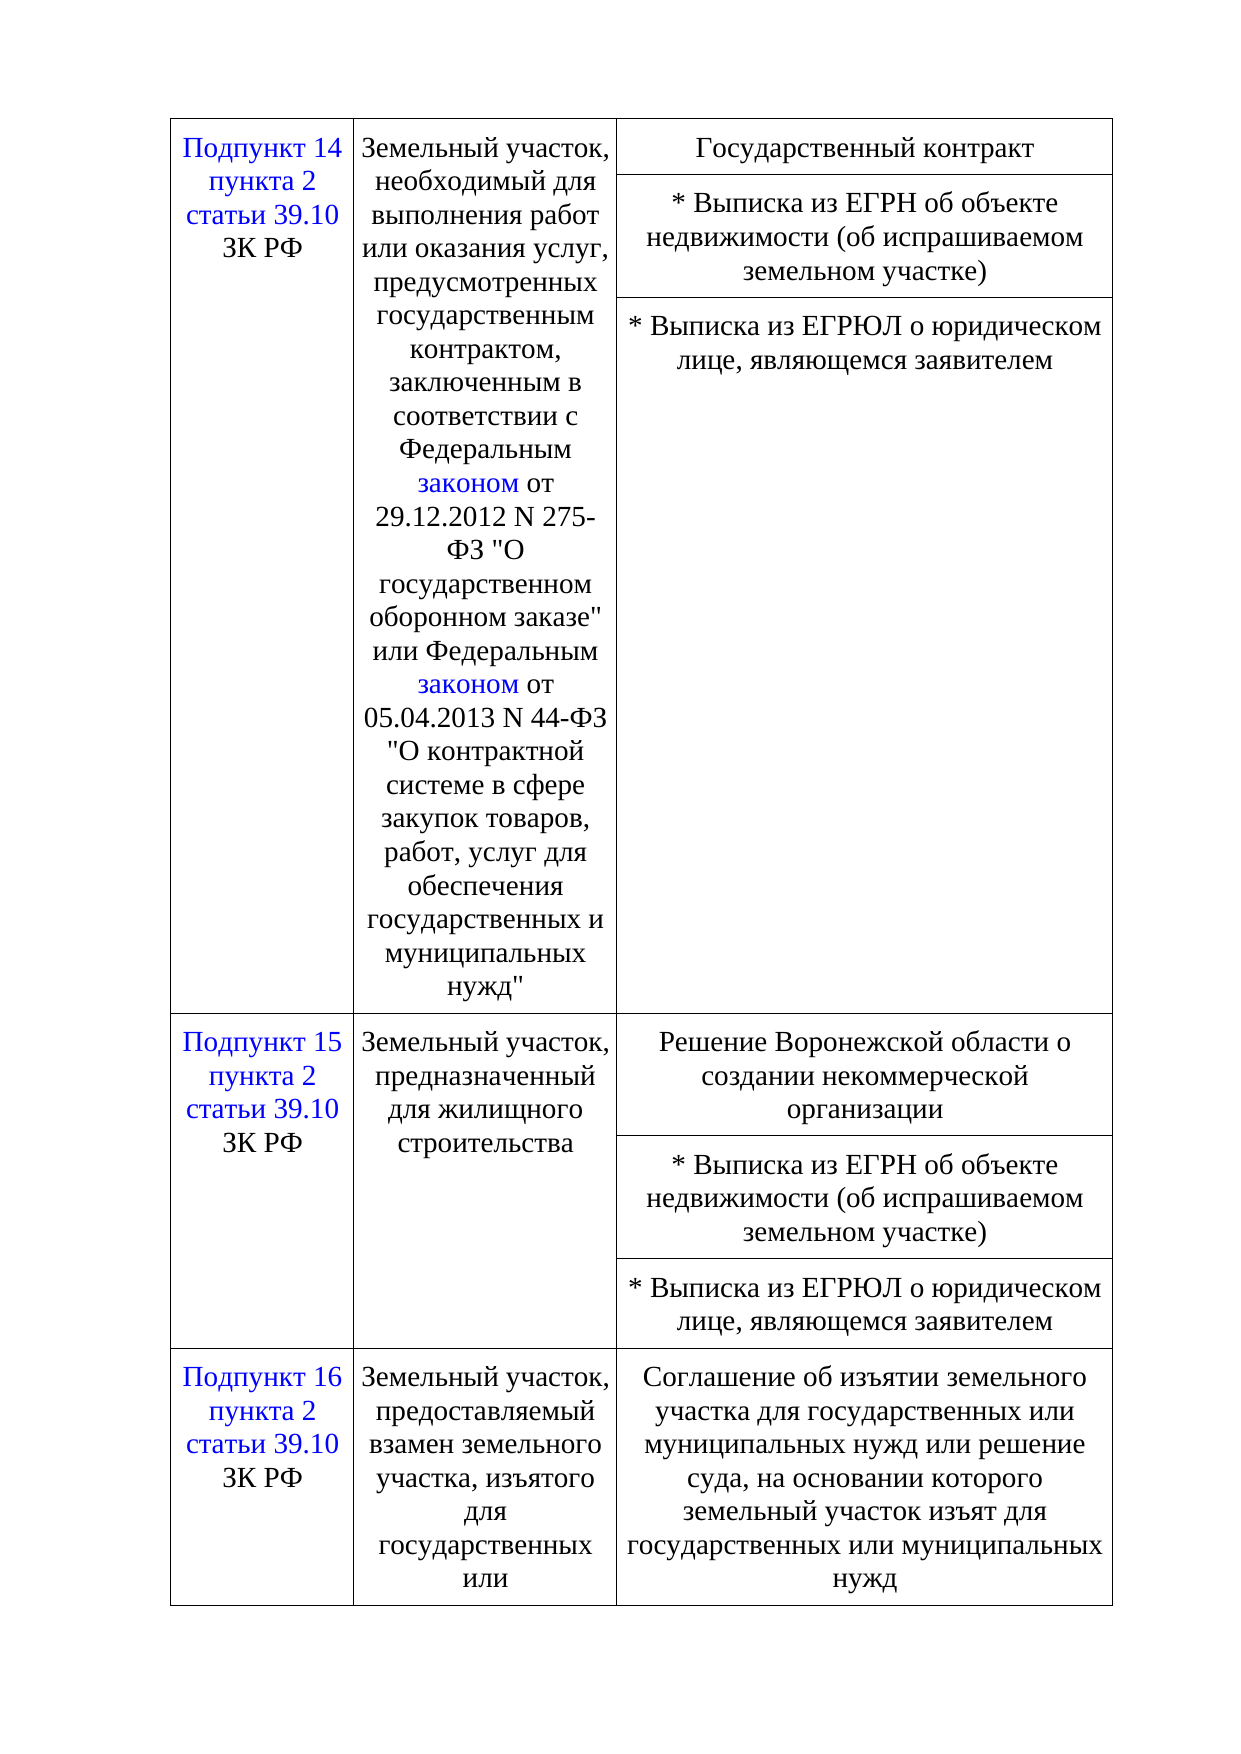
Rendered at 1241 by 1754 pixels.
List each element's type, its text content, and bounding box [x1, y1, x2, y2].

table_cell Подпункт 15 пункта 2 статьи 39.10 ЗК РФ [171, 1014, 353, 1348]
table_cell Подпункт 14 пункта 2 статьи 39.10 ЗК РФ [171, 119, 353, 1012]
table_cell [617, 298, 1112, 1012]
table_cell Земельный участок, необходимый для выполнения работ или оказания услуг, предусмотренных государственным контрактом, заключенным в соответствии с Федеральным законом от 29.12.2012 N 275-ФЗ "О государственном оборонном заказе" или Федеральным законом от 05.04.2013 N 44-ФЗ "О контрактной системе в сфере закупок товаров, работ, услуг для обеспечения государственных и муниципальных нужд" [354, 119, 616, 1012]
table_cell Решение Воронежской области о создании некоммерческой организации [617, 1014, 1112, 1135]
table_cell Государственный контракт [617, 119, 1112, 174]
table_cell Соглашение об изъятии земельного участка для государственных или муниципальных нужд или решение суда, на основании которого земельный участок изъят для государственных или муниципальных нужд [617, 1349, 1112, 1605]
table_cell * Выписка из ЕГРЮЛ о юридическом лице, являющемся заявителем [617, 1259, 1112, 1348]
table_cell Земельный участок, предназначенный для жилищного строительства [354, 1014, 616, 1348]
table_cell * Выписка из ЕГРН об объекте недвижимости (об испрашиваемом земельном участке) [617, 1136, 1112, 1258]
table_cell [171, 1349, 353, 1605]
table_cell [354, 1349, 616, 1605]
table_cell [617, 175, 1112, 297]
